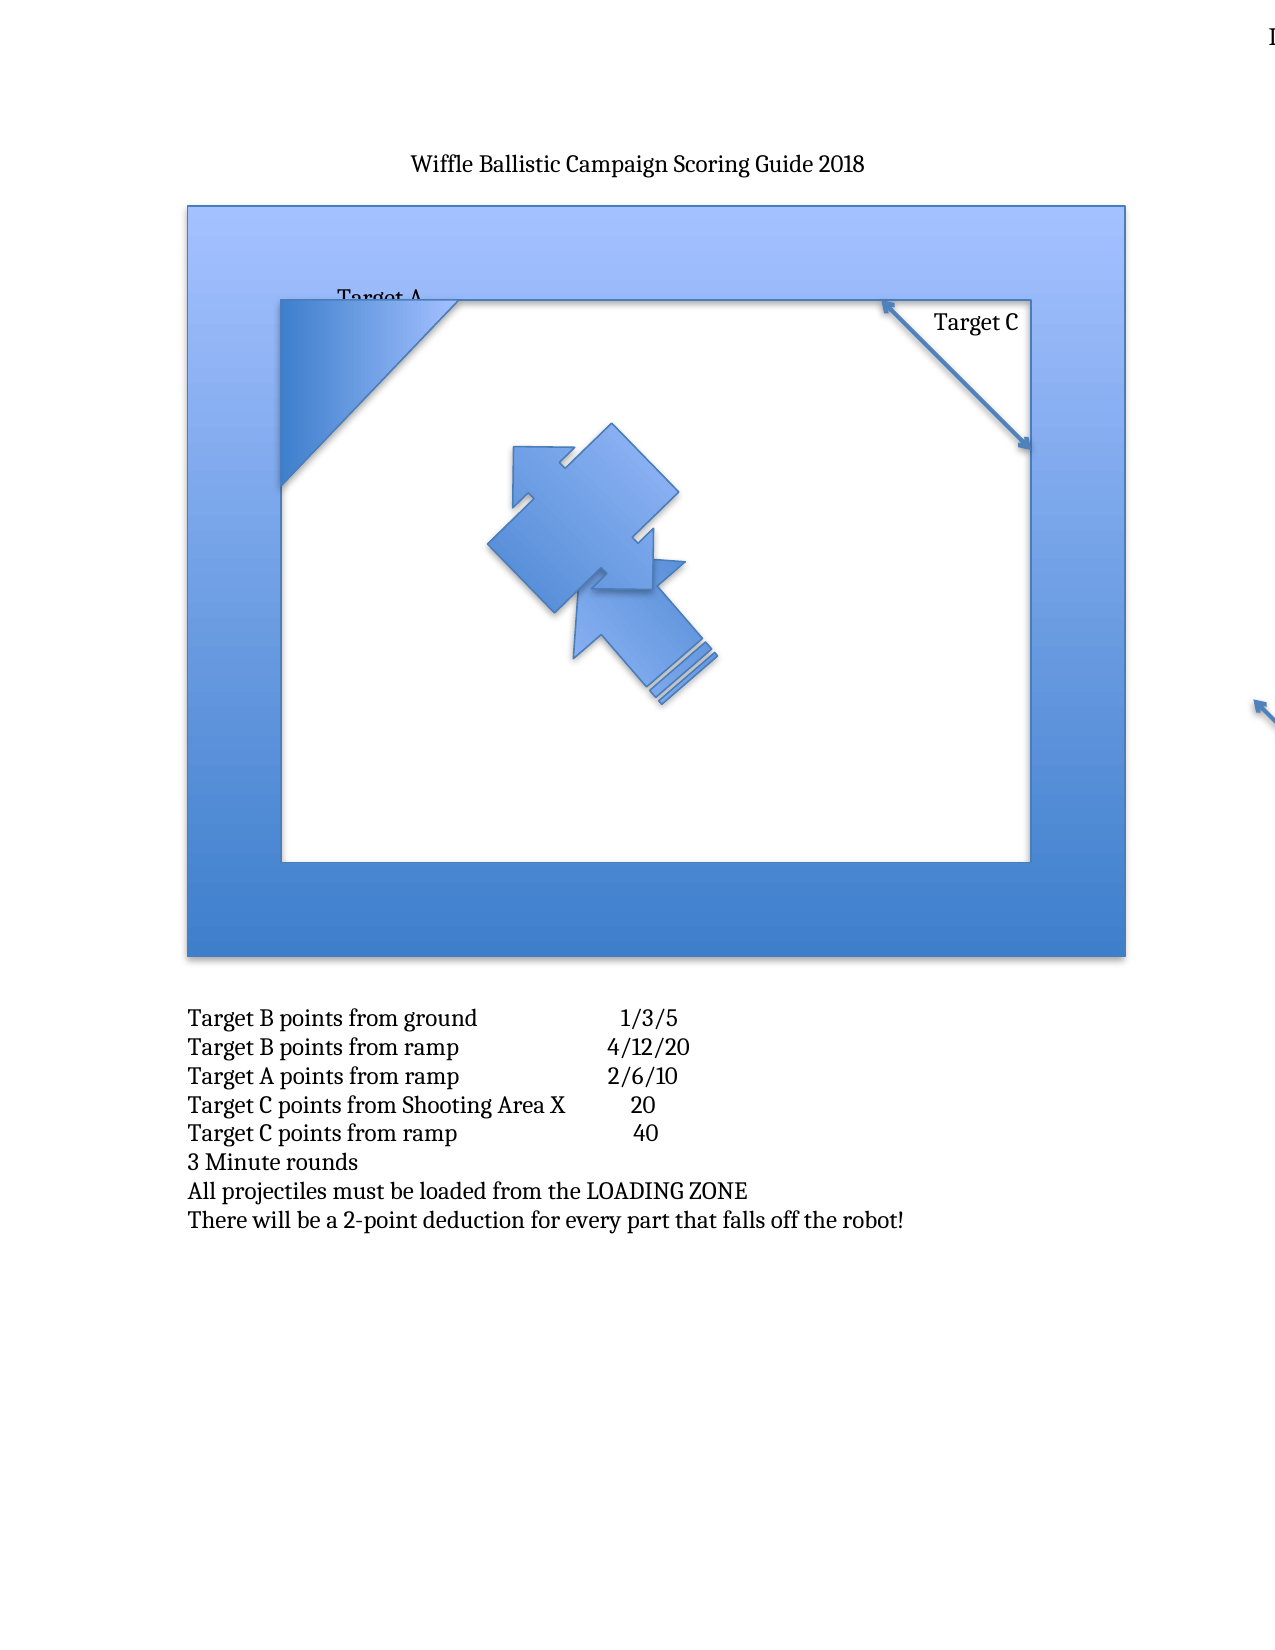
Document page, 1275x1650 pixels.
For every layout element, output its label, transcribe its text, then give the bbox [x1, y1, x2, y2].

text Target C points from Shooting Area X 20 [187, 1091, 1087, 1119]
text 3 Minute rounds [187, 1148, 1087, 1177]
text Wiffle Ballistic Campaign Scoring Guide 2018 [187, 150, 1087, 179]
text There will be a 2-point deduction for every part that falls off the robot! [187, 1206, 1087, 1234]
text All projectiles must be loaded from the LOADING ZONE [187, 1177, 1087, 1206]
text Target B points from ramp 4/12/20 [187, 1033, 1087, 1062]
text Target C points from ramp 40 [187, 1119, 1087, 1148]
text Target A points from ramp 2/6/10 [187, 1062, 1087, 1091]
text Target B points from ground 1/3/5 [187, 1004, 1087, 1033]
